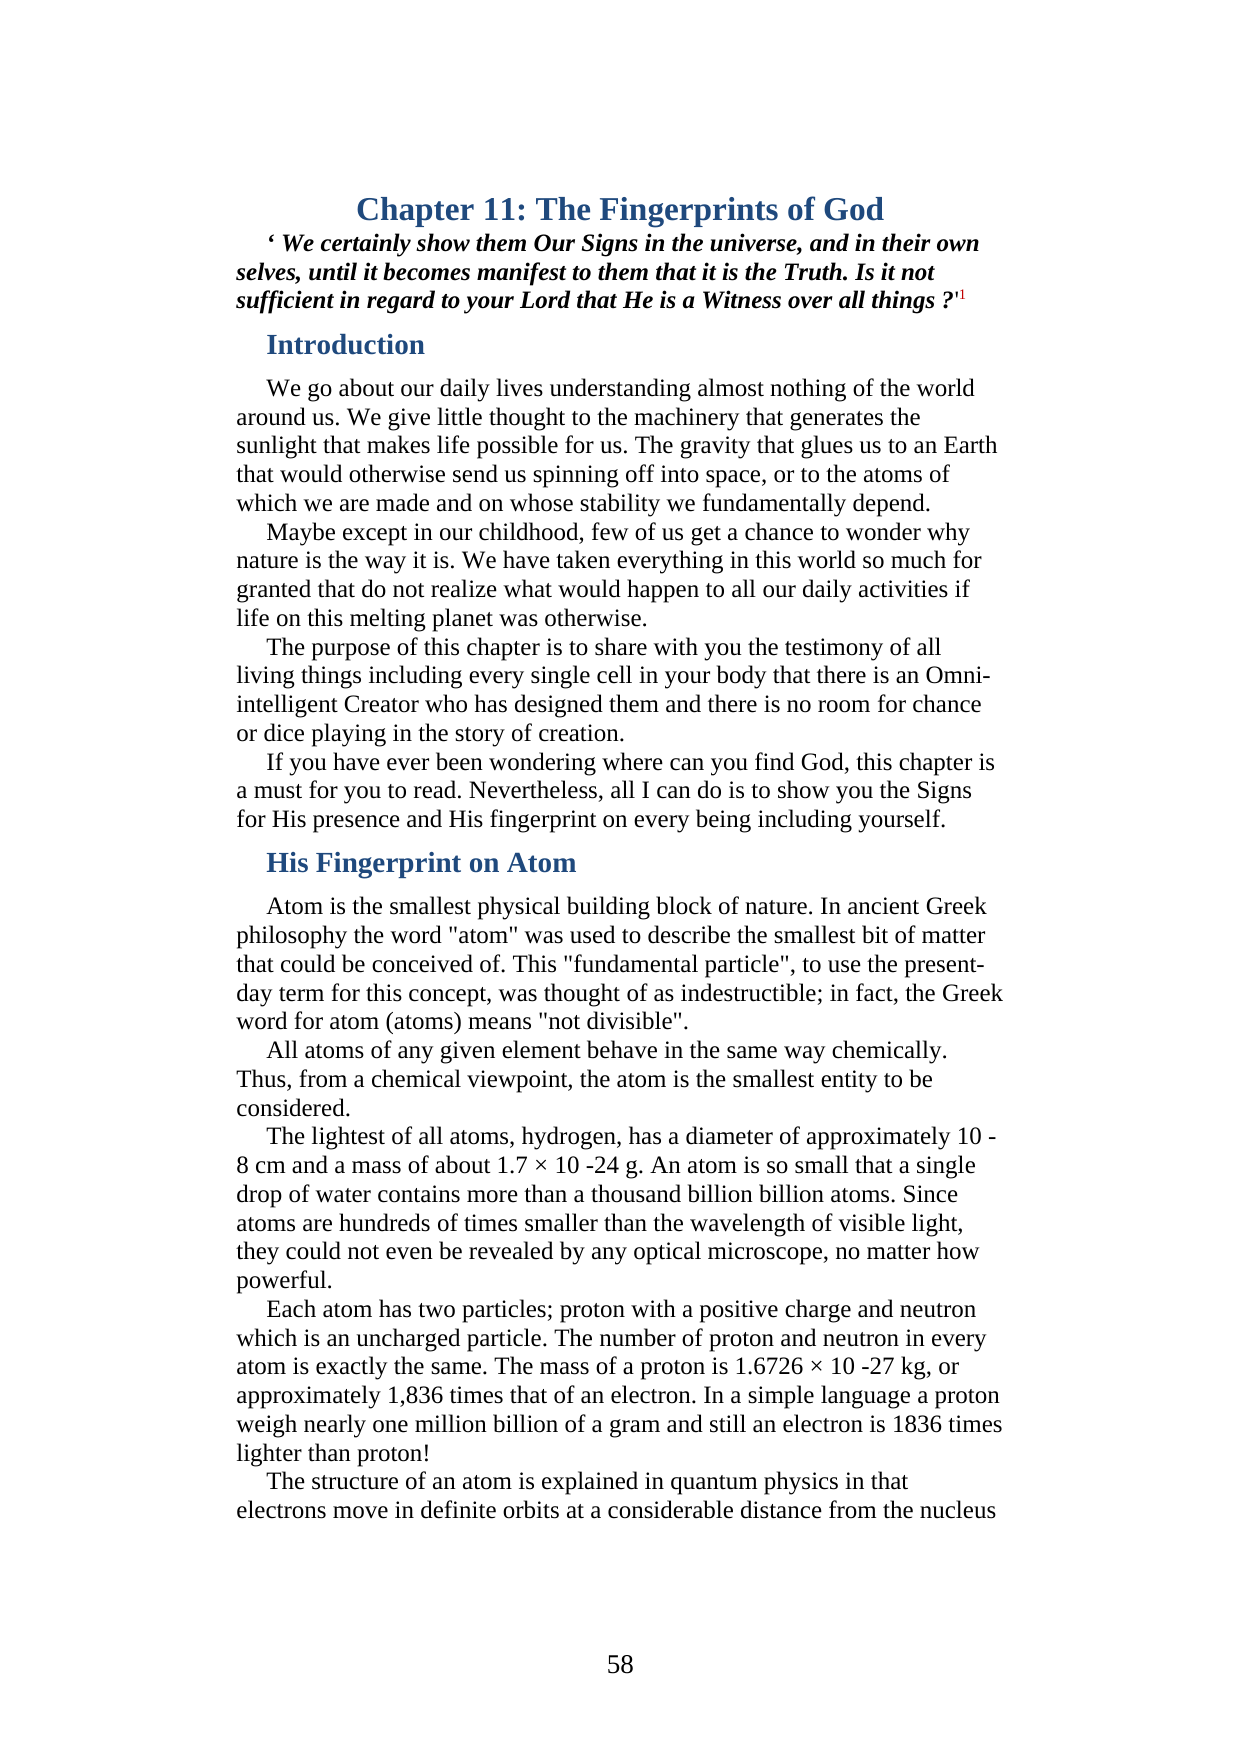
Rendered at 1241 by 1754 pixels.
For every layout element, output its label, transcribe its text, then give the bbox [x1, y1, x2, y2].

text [236, 1466, 1004, 1524]
text Atom is the smallest physical building block of nature. In ancient Greek philosophy the word "atom" was used to describe the smallest bit of matter that could be conceived of. This "fundamental particle", to use the present-day term for this concept, was thought of as indestructible; in fact, the Greek word for atom (atoms) means "not divisible". [236, 891, 1004, 1035]
text The purpose of this chapter is to share with you the testimony of all living things including every single cell in your body that there is an Omni-intelligent Creator who has designed them and there is no room for chance or dice playing in the story of creation. [236, 632, 1004, 747]
text Maybe except in our childhood, few of us get a chance to wonder why nature is the way it is. We have taken everything in this world so much for granted that do not realize what would happen to all our daily activities if life on this melting planet was otherwise. [236, 517, 1004, 632]
text ‘ We certainly show them Our Signs in the universe, and in their own selves, until it becomes manifest to them that it is the Truth. Is it not sufficient in regard to your Lord that He is a Witness over all things ?'1 [236, 228, 1004, 314]
text The lightest of all atoms, hydrogen, has a diameter of approximately 10 -8 cm and a mass of about 1.7 × 10 -24 g. An atom is so small that a single drop of water contains more than a thousand billion billion atoms. Since atoms are hundreds of times smaller than the wavelength of visible light, they could not even be revealed by any optical microscope, no matter how powerful. [236, 1121, 1004, 1294]
subtitle Chapter 11: The Fingerprints of God [236, 190, 1004, 228]
text Each atom has two particles; proton with a positive charge and neutron which is an uncharged particle. The number of proton and neutron in every atom is exactly the same. The mass of a proton is 1.6726 × 10 -27 kg, or approximately 1,836 times that of an electron. In a simple language a proton weigh nearly one million billion of a gram and still an electron is 1836 times lighter than proton! [236, 1294, 1004, 1466]
text All atoms of any given element behave in the same way chemically. Thus, from a chemical viewpoint, the atom is the smallest entity to be considered. [236, 1035, 1004, 1121]
text If you have ever been wondering where can you find God, this chapter is a must for you to read. Nevertheless, all I can do is to show you the Signs for His presence and His fingerprint on every being including yourself. [236, 747, 1004, 833]
text We go about our daily lives understanding almost nothing of the world around us. We give little thought to the machinery that generates the sunlight that makes life possible for us. The gravity that glues us to an Earth that would otherwise send us spinning off into space, or to the atoms of which we are made and on whose stability we fundamentally depend. [236, 373, 1004, 517]
subtitle His Fingerprint on Atom [236, 845, 1004, 879]
subtitle Introduction [236, 327, 1004, 360]
